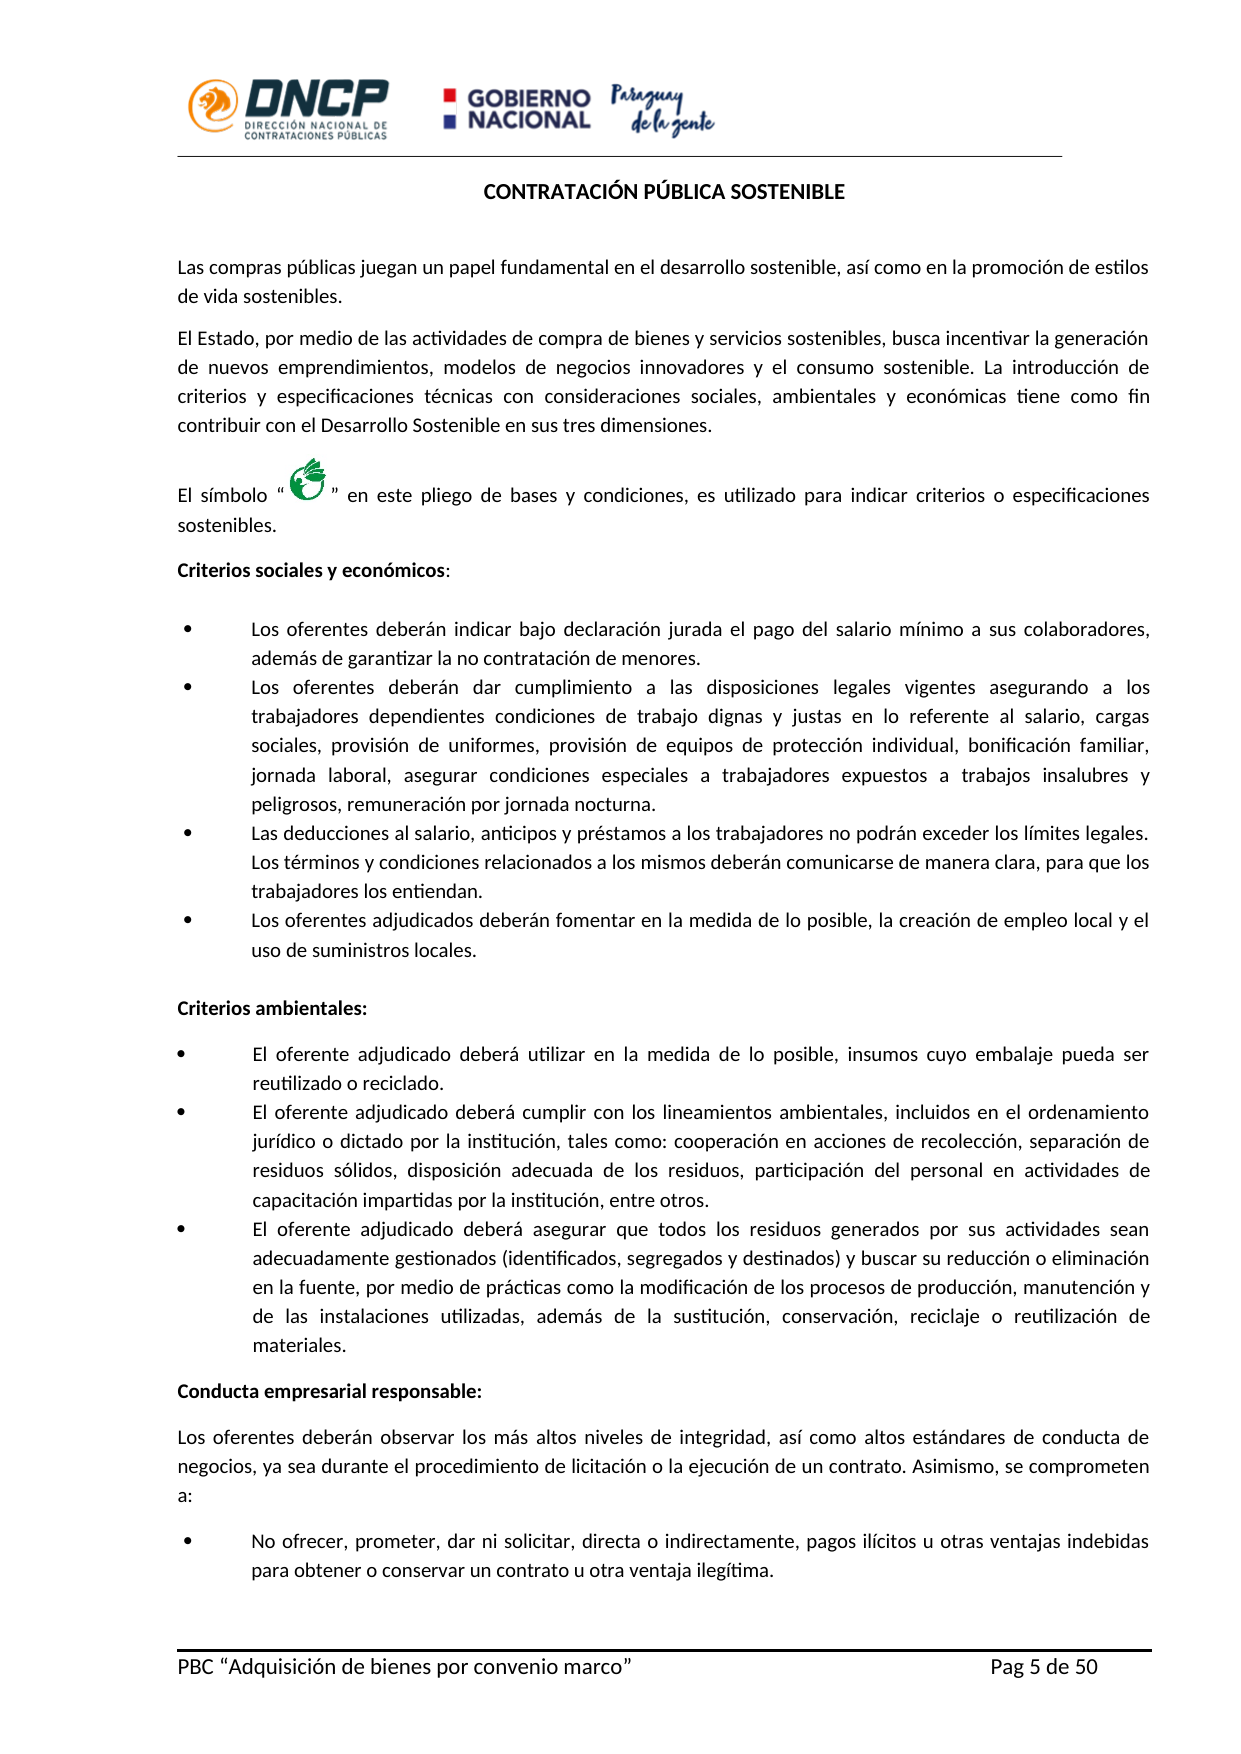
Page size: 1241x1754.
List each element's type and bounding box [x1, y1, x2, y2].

picture [177, 73, 1063, 157]
picture [284, 454, 331, 503]
